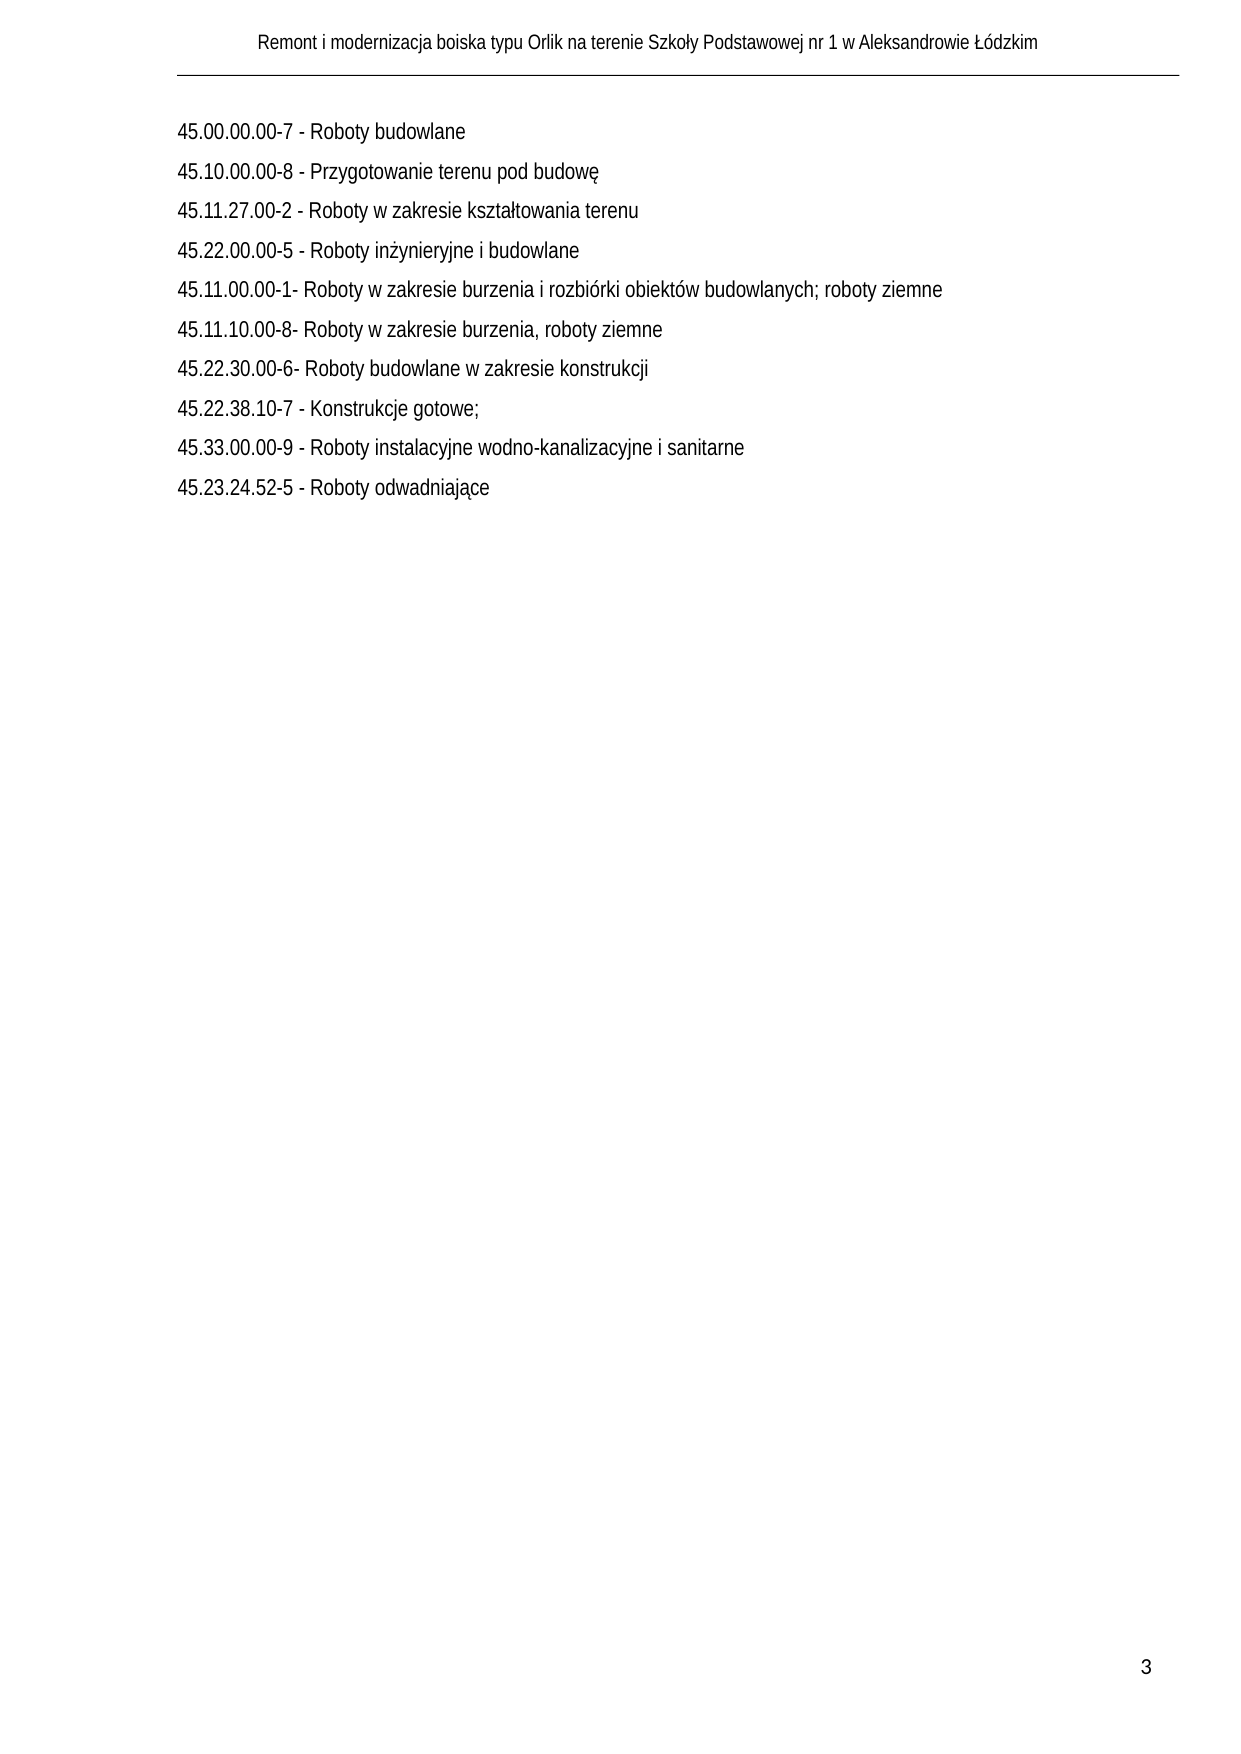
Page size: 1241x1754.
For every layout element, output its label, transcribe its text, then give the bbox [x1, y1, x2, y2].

text 45.22.30.00-6- Roboty budowlane w zakresie konstrukcji [177, 355, 1152, 381]
text 45.10.00.00-8 - Przygotowanie terenu pod budowę [177, 158, 1152, 184]
text 45.11.10.00-8- Roboty w zakresie burzenia, roboty ziemne [177, 316, 1152, 342]
text 45.33.00.00-9 - Roboty instalacyjne wodno-kanalizacyjne i sanitarne [177, 434, 1152, 460]
text 45.22.00.00-5 - Roboty inżynieryjne i budowlane [177, 237, 1152, 263]
text 45.22.38.10-7 - Konstrukcje gotowe; [177, 394, 1152, 421]
text 45.11.00.00-1- Roboty w zakresie burzenia i rozbiórki obiektów budowlanych; roboty ziemne [177, 276, 1152, 302]
text 45.23.24.52-5 - Roboty odwadniające [177, 473, 1152, 500]
text 45.00.00.00-7 - Roboty budowlane [177, 118, 1152, 144]
text 45.11.27.00-2 - Roboty w zakresie kształtowania terenu [177, 197, 1152, 223]
